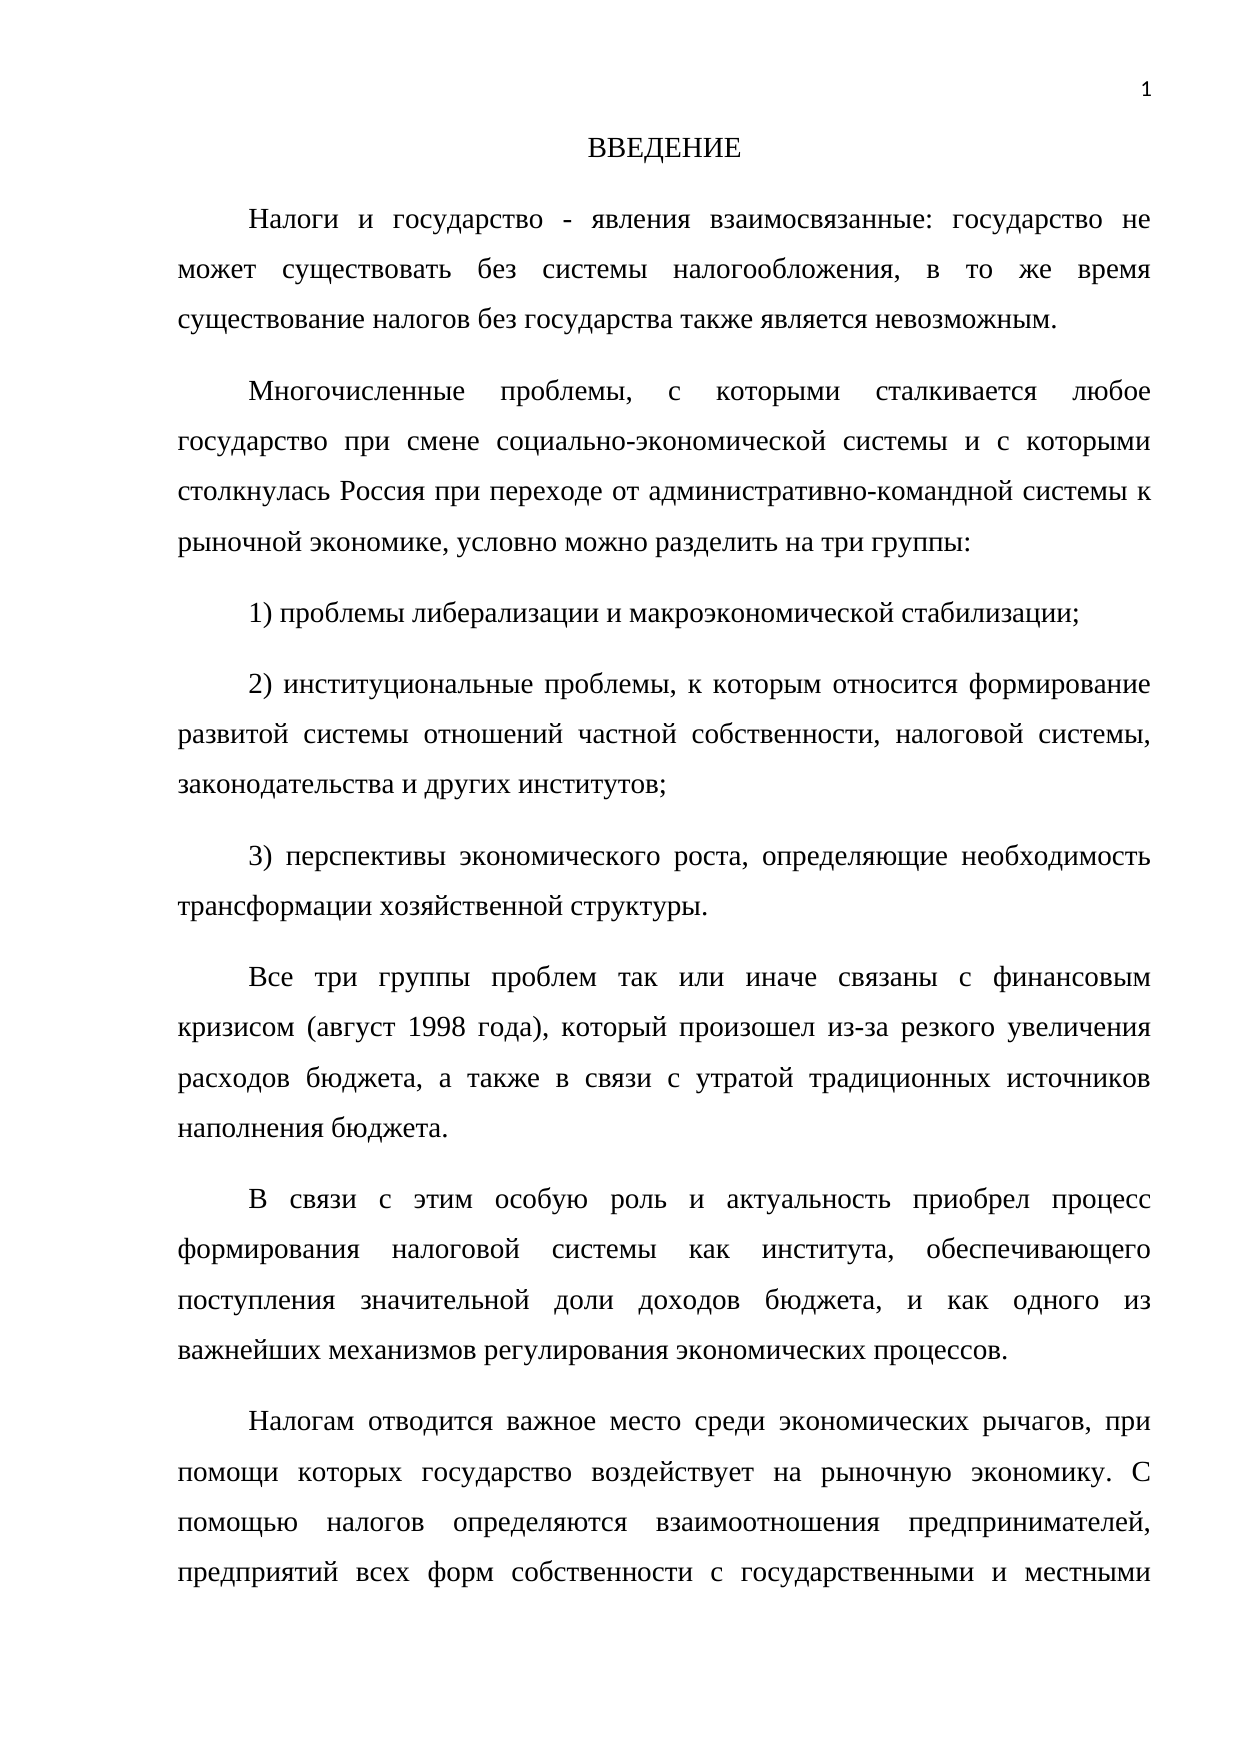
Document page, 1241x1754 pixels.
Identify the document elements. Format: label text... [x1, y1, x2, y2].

text В связи с этим особую роль и актуальность приобрел процесс формирования налоговой системы как института, обеспечивающего поступления значительной доли доходов бюджета, и как одного из важнейших механизмов регулирования экономических процессов. [177, 1181, 1152, 1366]
text ВВЕДЕНИЕ [177, 130, 1152, 163]
text Налоги и государство - явления взаимосвязанные: государство не может существовать без системы налогообложения, в то же время существование налогов без государства также является невозможным. [177, 201, 1152, 335]
text Все три группы проблем так или иначе связаны с финансовым кризисом (август 1998 года), который произошел из-за резкого увеличения расходов бюджета, а также в связи с утратой традиционных источников наполнения бюджета. [177, 959, 1152, 1144]
text Многочисленные проблемы, с которыми сталкивается любое государство при смене социально-экономической системы и с которыми столкнулась Россия при переходе от административно-командной системы к рыночной экономике, условно можно разделить на три группы: [177, 373, 1152, 557]
text 2) институциональные проблемы, к которым относится формирование развитой системы отношений частной собственности, налоговой системы, законодательства и других институтов; [177, 666, 1152, 800]
text 3) перспективы экономического роста, определяющие необходимость трансформации хозяйственной структуры. [177, 838, 1152, 922]
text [177, 1403, 1152, 1588]
text 1) проблемы либерализации и макроэкономической стабилизации; [177, 595, 1152, 628]
